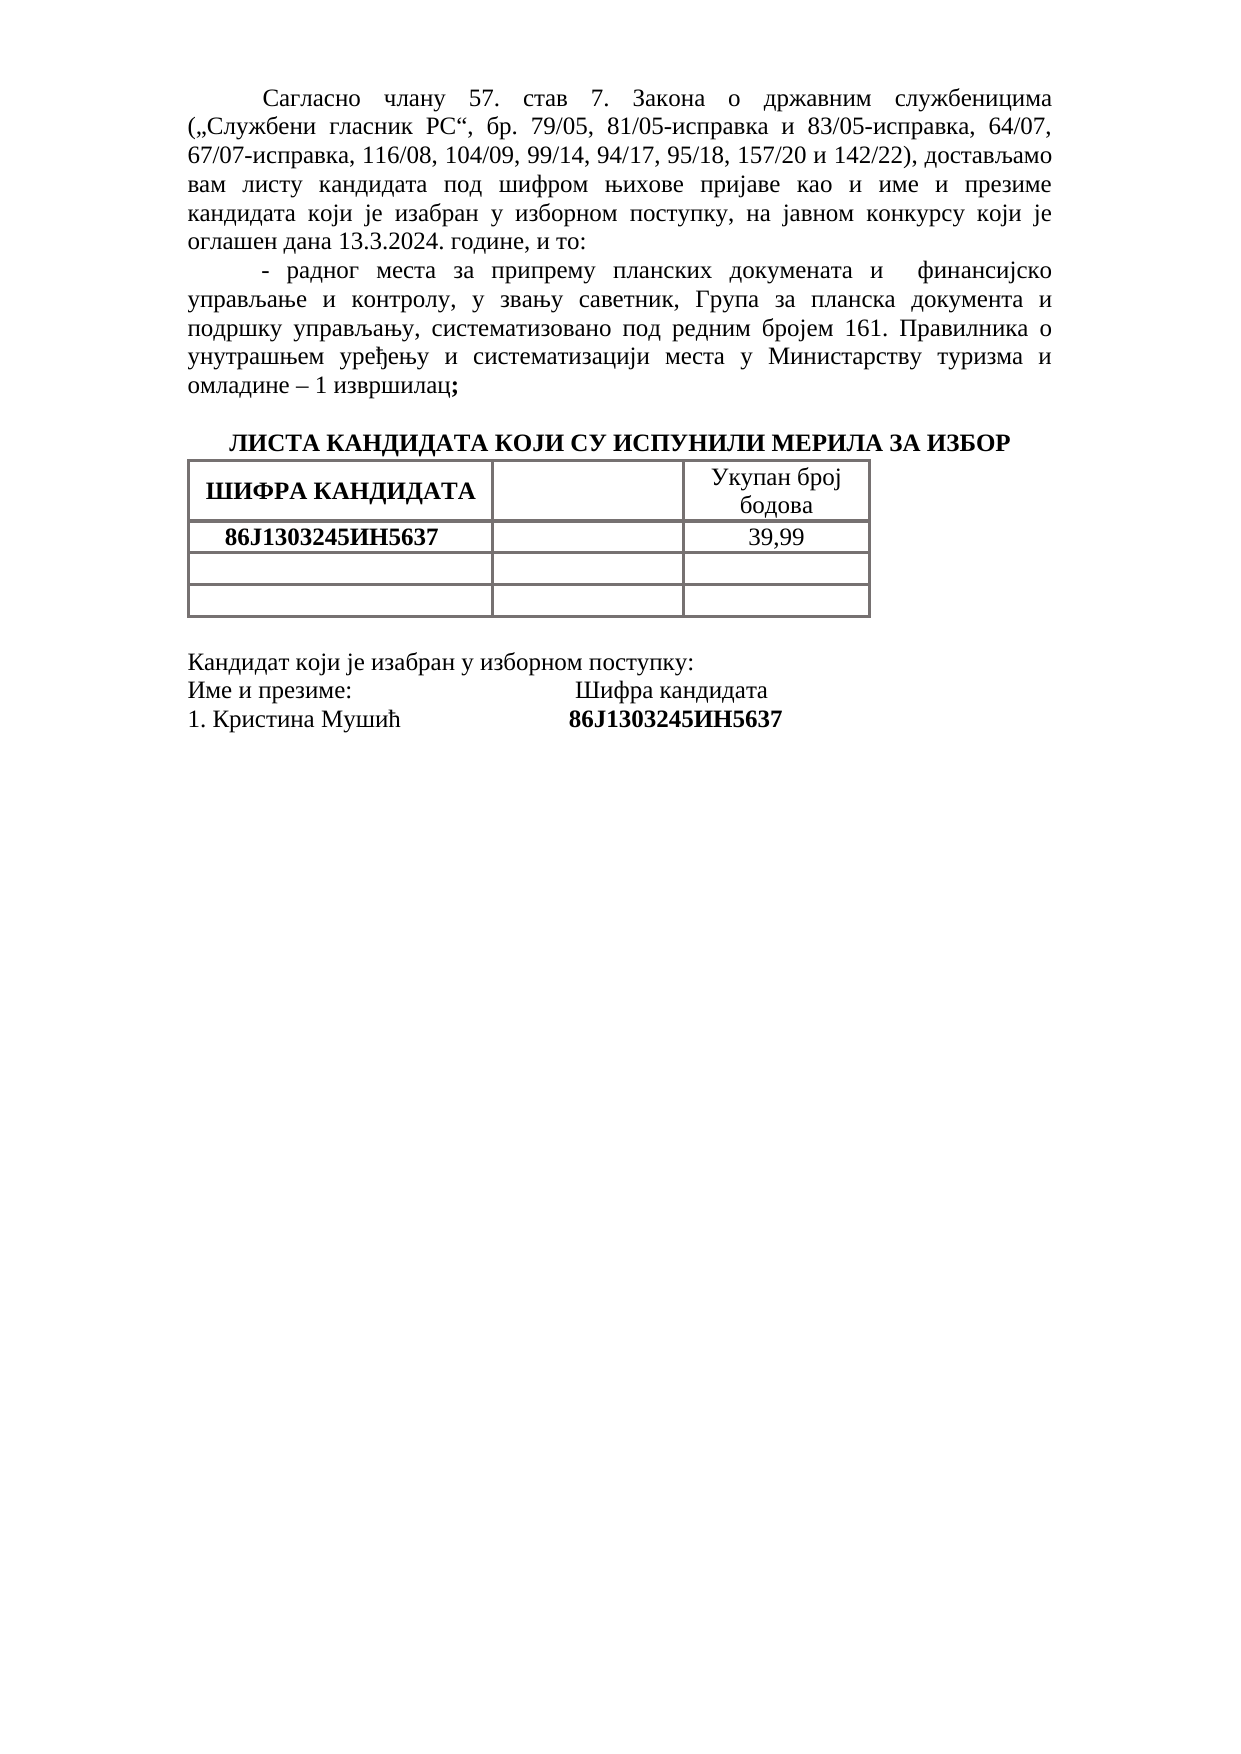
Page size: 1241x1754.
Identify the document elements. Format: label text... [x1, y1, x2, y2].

table_cell [494, 586, 682, 615]
table_header Укупан број бодова [685, 462, 868, 519]
table_cell 39,99 [685, 523, 868, 551]
table_cell [685, 586, 868, 615]
text 1. Кристина Мушић 86Ј1303245ИН5637 [187, 704, 1053, 733]
text Кандидат који је изабран у изборном поступку: [187, 647, 1053, 676]
table_header ШИФРА КАНДИДАТА [190, 462, 491, 519]
text ЛИСТА КАНДИДАТА КОЈИ СУ ИСПУНИЛИ МЕРИЛА ЗА ИЗБОР [187, 428, 1053, 456]
text Сагласно члану 57. став 7. Закона о државним службеницима („Службени гласник РС“, бр. 79/05, 81/05-исправка и 83/05-исправка, 64/07, 67/07-исправка, 116/08, 104/09, 99/14, 94/17, 95/18, 157/20 и 142/22), достављамо вам листу кандидата под шифром њихове пријаве као и име и презиме кандидата који је изабран у изборном поступку, на јавном конкурсу који је оглашен дана 13.3.2024. године, и то: [187, 83, 1053, 255]
table_cell [190, 554, 491, 583]
table_cell [190, 586, 491, 615]
table_cell [494, 554, 682, 583]
text Име и презиме: Шифра кандидата [187, 676, 1053, 704]
text - радног места за припрему планских докумената и финансијско управљање и контролу, у звању саветник, Група за планска документа и подршку управљању, систематизовано под редним бројем 161. Правилника о унутрашњем уређeњу и систематизацији места у Министарству туризма и омладине – 1 извршилац; [187, 255, 1053, 399]
table_cell [685, 554, 868, 583]
table_cell [494, 523, 682, 551]
table_header [494, 462, 682, 519]
table_cell 86Ј1303245ИН5637 [190, 523, 491, 551]
